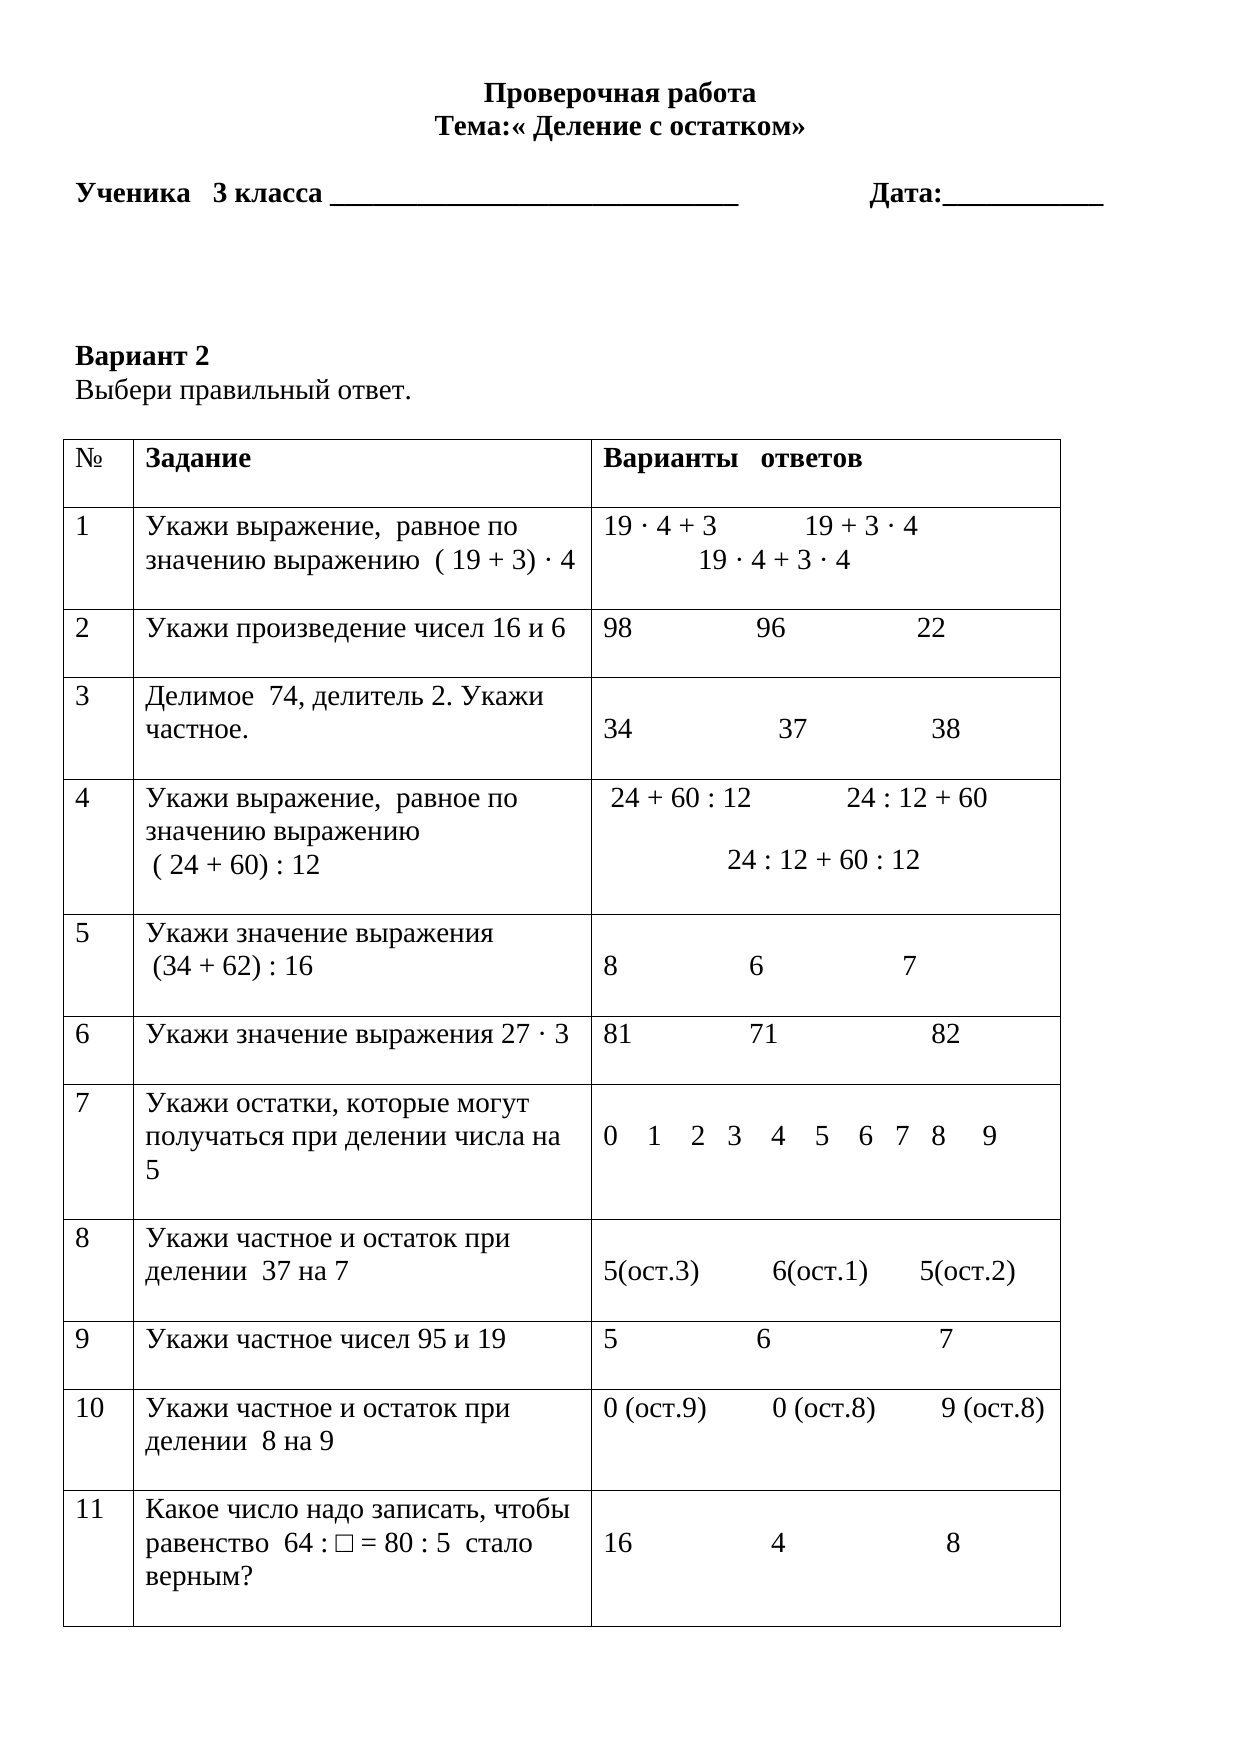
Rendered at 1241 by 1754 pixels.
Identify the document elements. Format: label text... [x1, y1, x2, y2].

table_cell Укажи остатки, которые могут получаться при делении числа на 5 [134, 1085, 591, 1219]
table_header Задание [134, 440, 591, 507]
table_cell 5 [64, 915, 133, 1016]
table_header Варианты ответов [592, 440, 1060, 507]
table_cell 11 [64, 1491, 133, 1626]
table_cell 1 [64, 508, 133, 609]
table_cell 2 [64, 610, 133, 677]
table_cell 8 [64, 1220, 133, 1321]
table_cell Какое число надо записать, чтобы равенство 64 : □ = 80 : 5 стало верным? [134, 1491, 591, 1626]
table_cell 3 [64, 678, 133, 779]
table_cell 8 6 7 [592, 915, 1060, 1016]
text Ученика 3 класса ____________________________ Дата:___________ [75, 176, 1165, 209]
text Тема:« Деление с остатком» [75, 108, 1165, 142]
table_cell 10 [64, 1390, 133, 1490]
table_cell Делимое 74, делитель 2. Укажи частное. [134, 678, 591, 779]
table_cell Укажи выражение, равное по значению выражению ( 19 + 3) · 4 [134, 508, 591, 609]
table_cell 98 96 22 [592, 610, 1060, 677]
table_header № [64, 440, 133, 507]
text Проверочная работа [75, 75, 1165, 108]
table_cell 0 1 2 3 4 5 6 7 8 9 [592, 1085, 1060, 1219]
table_cell 19 · 4 + 3 19 + 3 · 4 19 · 4 + 3 · 4 [592, 508, 1060, 609]
table_cell 34 37 38 [592, 678, 1060, 779]
text Выбери правильный ответ. [75, 372, 1165, 406]
table_cell Укажи выражение, равное по значению выражению ( 24 + 60) : 12 [134, 780, 591, 914]
table_cell 6 [64, 1017, 133, 1084]
table_cell 0 (ост.9) 0 (ост.8) 9 (ост.8) [592, 1390, 1060, 1490]
table_cell 24 + 60 : 12 24 : 12 + 60 24 : 12 + 60 : 12 [592, 780, 1060, 914]
text Вариант 2 [75, 338, 1165, 372]
table_cell Укажи частное и остаток при делении 8 на 9 [134, 1390, 591, 1490]
table_cell 4 [64, 780, 133, 914]
table_cell 7 [64, 1085, 133, 1219]
table_cell Укажи частное и остаток при делении 37 на 7 [134, 1220, 591, 1321]
table_cell Укажи произведение чисел 16 и 6 [134, 610, 591, 677]
table_cell 9 [64, 1322, 133, 1389]
table_cell 5(ост.3) 6(ост.1) 5(ост.2) [592, 1220, 1060, 1321]
table_cell Укажи частное чисел 95 и 19 [134, 1322, 591, 1389]
table_cell Укажи значение выражения (34 + 62) : 16 [134, 915, 591, 1016]
table_cell 81 71 82 [592, 1017, 1060, 1084]
table_cell Укажи значение выражения 27 · 3 [134, 1017, 591, 1084]
table_cell 16 4 8 [592, 1491, 1060, 1626]
table_cell 5 6 7 [592, 1322, 1060, 1389]
